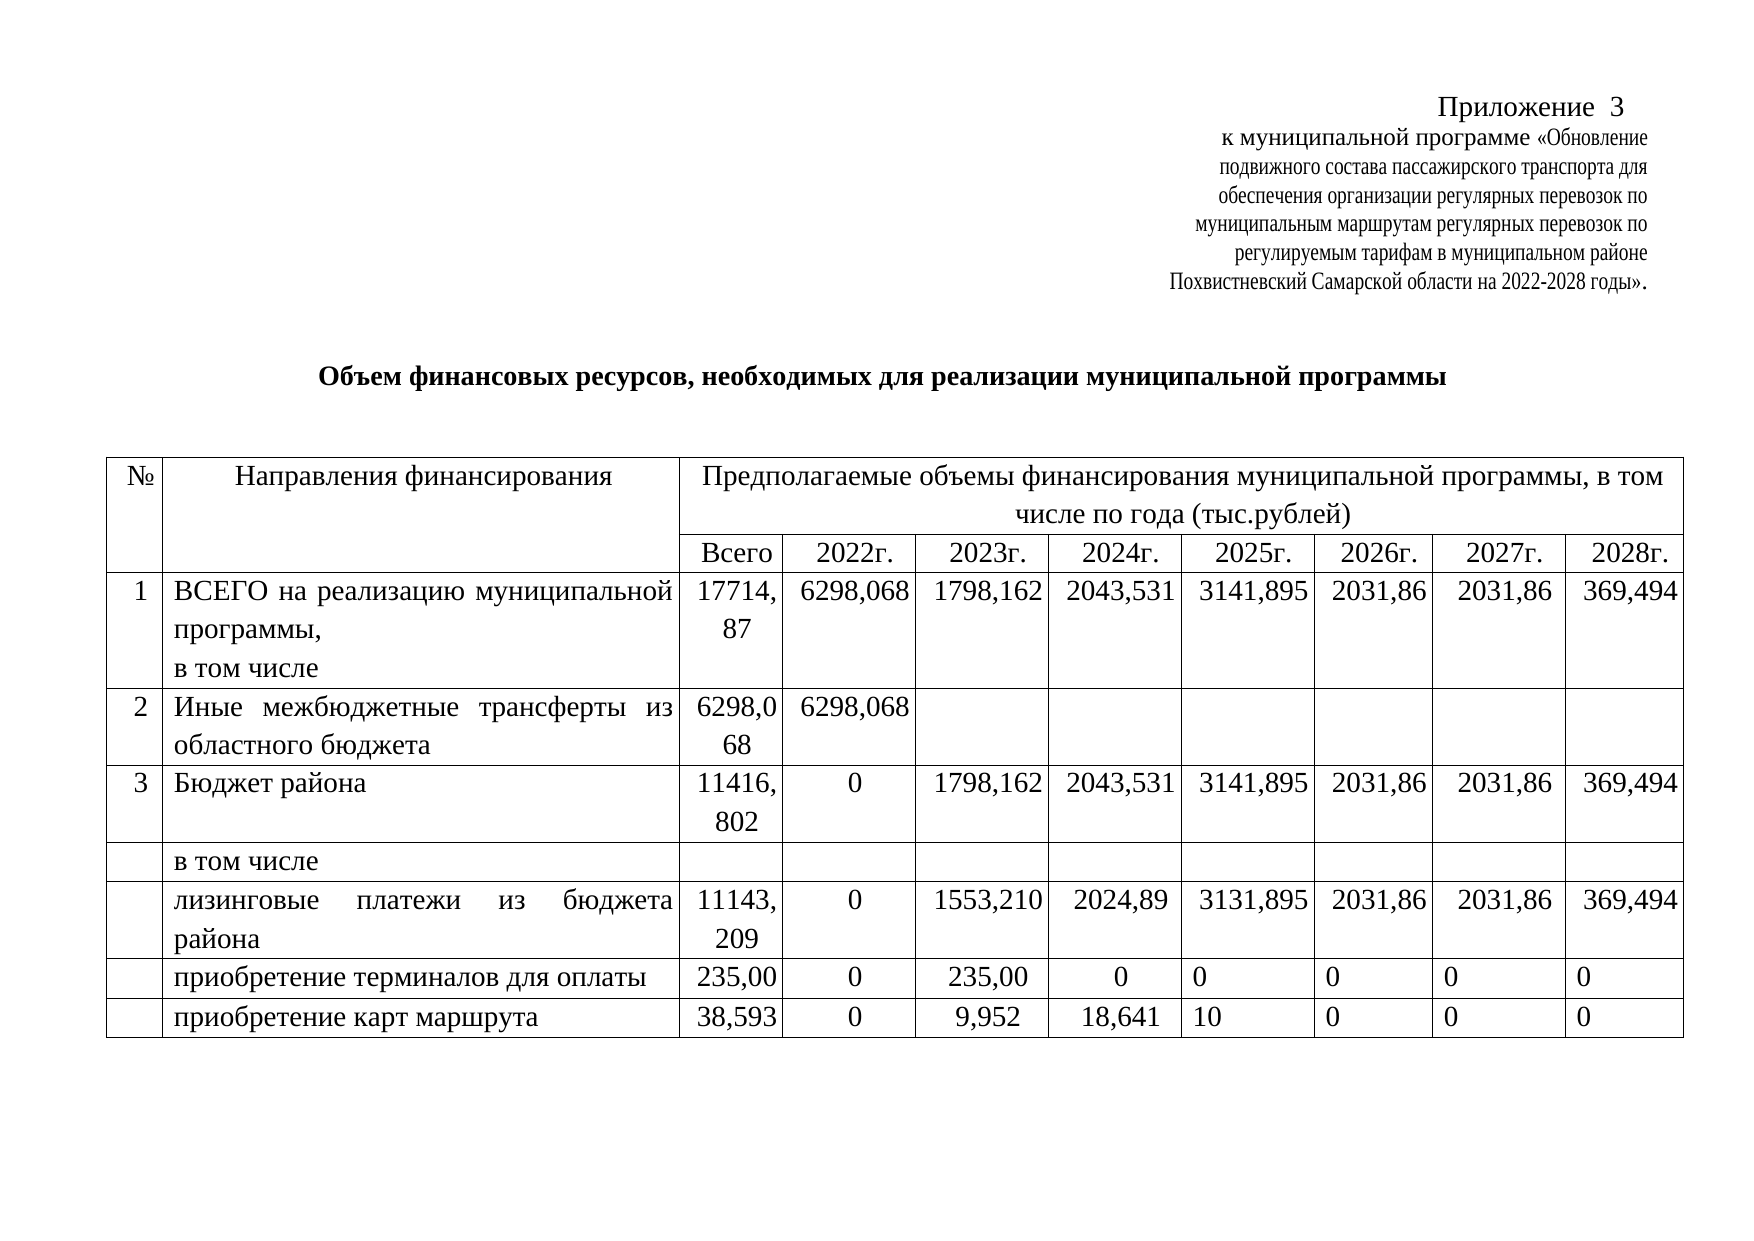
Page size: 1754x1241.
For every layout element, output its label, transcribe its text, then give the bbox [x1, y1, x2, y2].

table_header Предполагаемые объемы финансирования муниципальной программы, в том числе по года (тыс.рублей) [680, 458, 1683, 534]
table_cell [107, 999, 162, 1037]
table_cell 0 [1049, 959, 1181, 998]
table_cell [916, 689, 1048, 764]
table_cell 6298,068 [783, 689, 915, 764]
table_cell [1315, 689, 1432, 764]
table_header № [107, 458, 162, 572]
table_cell 2031,86 [1315, 766, 1432, 842]
table_cell 1553,210 [916, 882, 1048, 958]
table_cell 0 [1566, 999, 1683, 1037]
table_cell 2043,531 [1049, 766, 1181, 842]
table_cell [1049, 843, 1181, 881]
table_cell 1 [107, 573, 162, 688]
table_cell [1315, 843, 1432, 881]
table_cell лизинговые платежи из бюджета района [163, 882, 679, 958]
table_cell 2031,86 [1433, 882, 1565, 958]
table_cell 11143,209 [680, 882, 782, 958]
table_cell 0 [1566, 959, 1683, 998]
table_cell Всего [680, 535, 782, 572]
table_cell 2031,86 [1315, 882, 1432, 958]
table_cell 6298,068 [783, 573, 915, 688]
table_cell 0 [1315, 999, 1432, 1037]
table_cell 2043,531 [1049, 573, 1181, 688]
table_cell [107, 843, 162, 881]
table_cell [1049, 689, 1181, 764]
table_cell 38,593 [680, 999, 782, 1037]
table_cell [1433, 689, 1565, 764]
table_cell [916, 843, 1048, 881]
table_cell 1798,162 [916, 573, 1048, 688]
table_cell [107, 882, 162, 958]
table_cell 0 [1433, 959, 1565, 998]
table_cell 2027г. [1433, 535, 1565, 572]
table_cell 3141,895 [1182, 573, 1314, 688]
table_cell 0 [783, 999, 915, 1037]
table_cell 10 [1182, 999, 1314, 1037]
table_cell [783, 843, 915, 881]
text к муниципальной программе «Обновление подвижного состава пассажирского транспорта для обеспечения организации регулярных перевозок по муниципальным маршрутам регулярных перевозок по регулируемым тарифам в муниципальном районе Похвистневский Самарской области на 2022-2028 годы». [1152, 122, 1648, 295]
table_cell 3131,895 [1182, 882, 1314, 958]
table_cell 3141,895 [1182, 766, 1314, 842]
table_cell 9,952 [916, 999, 1048, 1037]
table_cell ВСЕГО на реализацию муниципальной программы, в том числе [163, 573, 679, 688]
table_cell 1798,162 [916, 766, 1048, 842]
table_cell в том числе [163, 843, 679, 881]
table_cell Бюджет района [163, 766, 679, 842]
table_cell 2024,89 [1049, 882, 1181, 958]
table_cell 0 [1182, 959, 1314, 998]
table_cell [680, 843, 782, 881]
table_cell 0 [1315, 959, 1432, 998]
table_cell 2025г. [1182, 535, 1314, 572]
table_cell 18,641 [1049, 999, 1181, 1037]
table_cell 0 [783, 882, 915, 958]
table_cell [1566, 689, 1683, 764]
table_cell [1433, 843, 1565, 881]
table_cell 2 [107, 689, 162, 764]
table_cell приобретение терминалов для оплаты [163, 959, 679, 998]
table_cell 0 [783, 959, 915, 998]
table_cell 2026г. [1315, 535, 1432, 572]
table_cell 17714,87 [680, 573, 782, 688]
table_cell 369,494 [1566, 573, 1683, 688]
table_header Направления финансирования [163, 458, 679, 572]
table_cell 235,00 [916, 959, 1048, 998]
table_cell приобретение карт маршрута [163, 999, 679, 1037]
table_cell 3 [107, 766, 162, 842]
table_cell [1182, 689, 1314, 764]
table_cell 2031,86 [1433, 573, 1565, 688]
table_cell 0 [1433, 999, 1565, 1037]
table_cell 0 [783, 766, 915, 842]
table_cell [1182, 843, 1314, 881]
table_cell [107, 959, 162, 998]
table_cell 235,00 [680, 959, 782, 998]
table_cell 369,494 [1566, 882, 1683, 958]
table_cell 6298,068 [680, 689, 782, 764]
text Объем финансовых ресурсов, необходимых для реализации муниципальной программы [118, 359, 1648, 392]
table_cell 2031,86 [1433, 766, 1565, 842]
table_cell 2023г. [916, 535, 1048, 572]
table_cell 2028г. [1566, 535, 1683, 572]
table_cell 11416,802 [680, 766, 782, 842]
text Приложение 3 [1063, 89, 1624, 122]
table_cell Иные межбюджетные трансферты из областного бюджета [163, 689, 679, 764]
table_cell 2022г. [783, 535, 915, 572]
table_cell 369,494 [1566, 766, 1683, 842]
table_cell [1566, 843, 1683, 881]
table_cell 2031,86 [1315, 573, 1432, 688]
table_cell 2024г. [1049, 535, 1181, 572]
